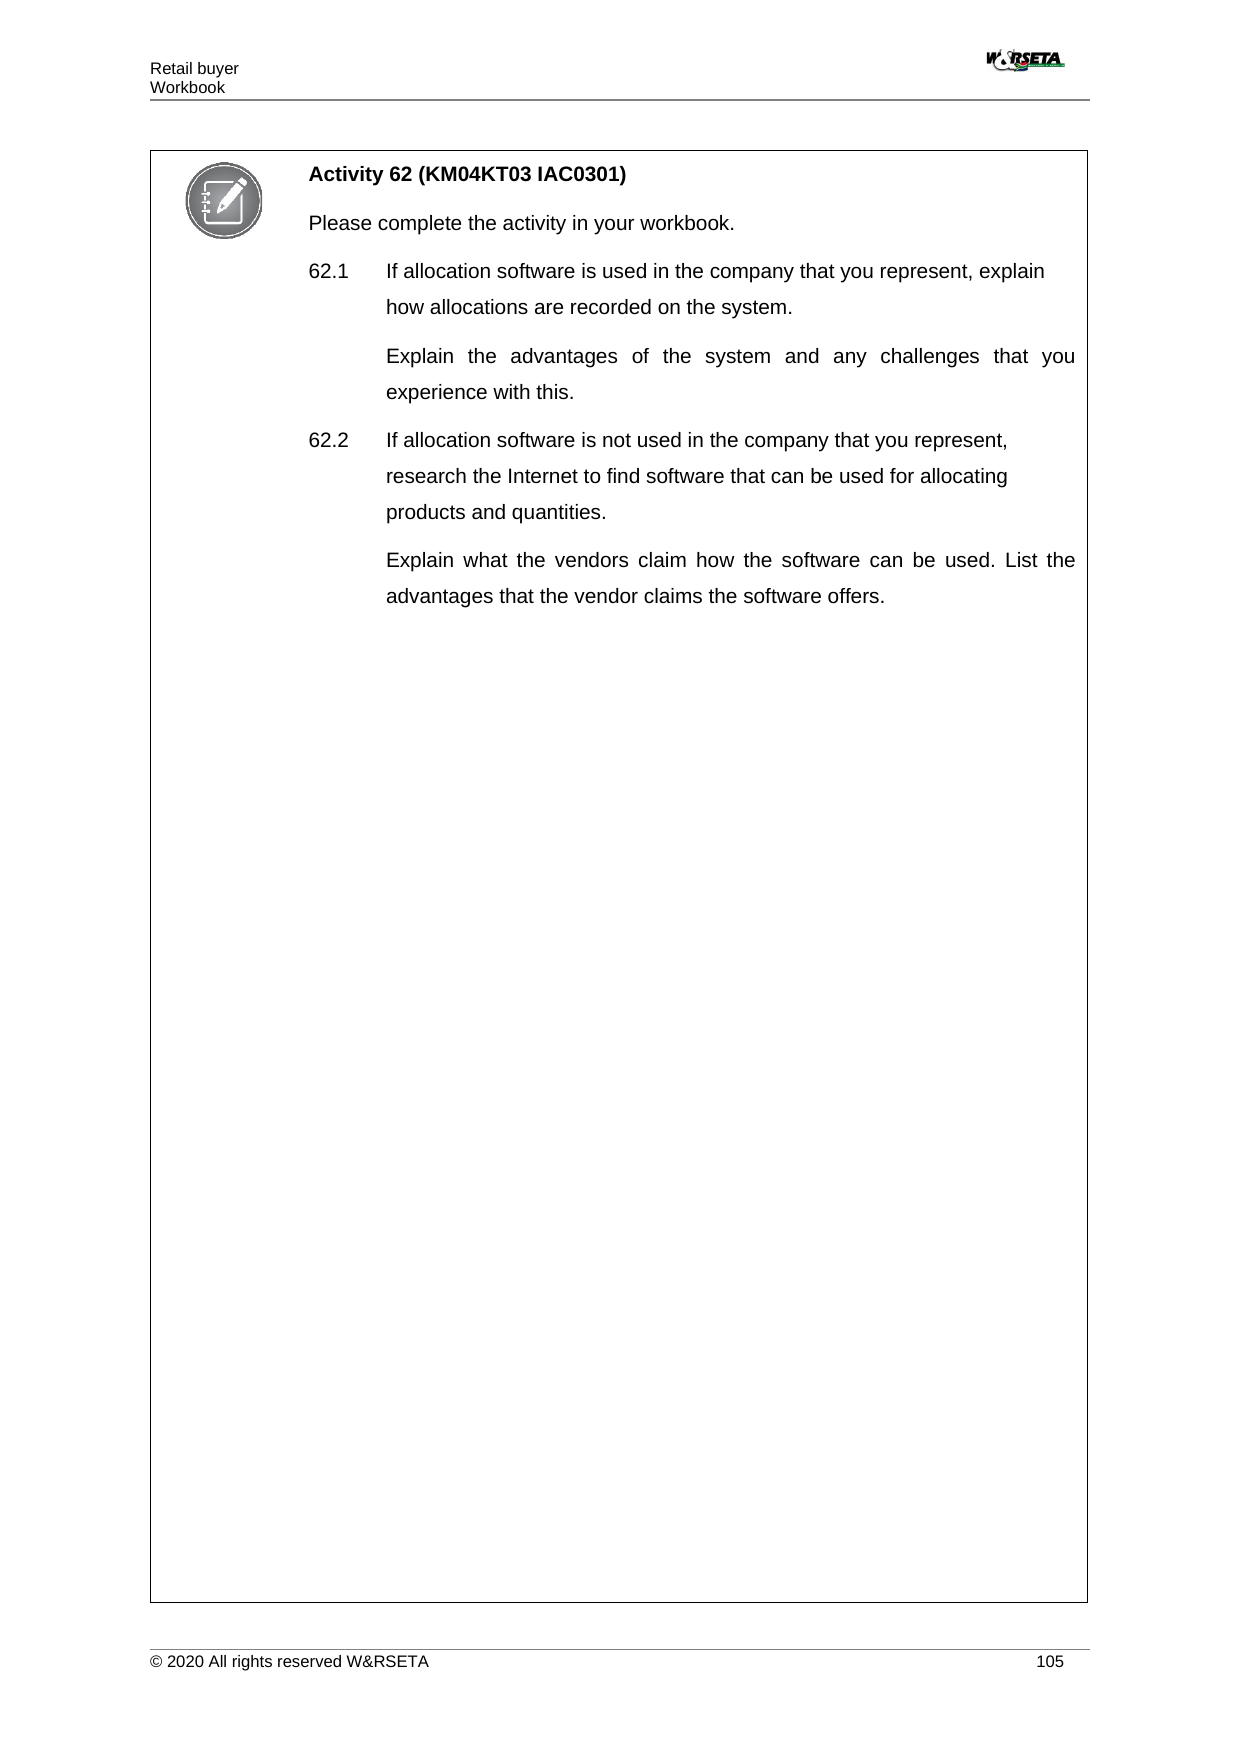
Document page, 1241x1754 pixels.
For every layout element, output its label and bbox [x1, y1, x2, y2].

picture [986, 49, 1065, 72]
table_header [151, 151, 297, 1602]
table_header [298, 151, 1087, 1602]
picture [185, 162, 263, 239]
